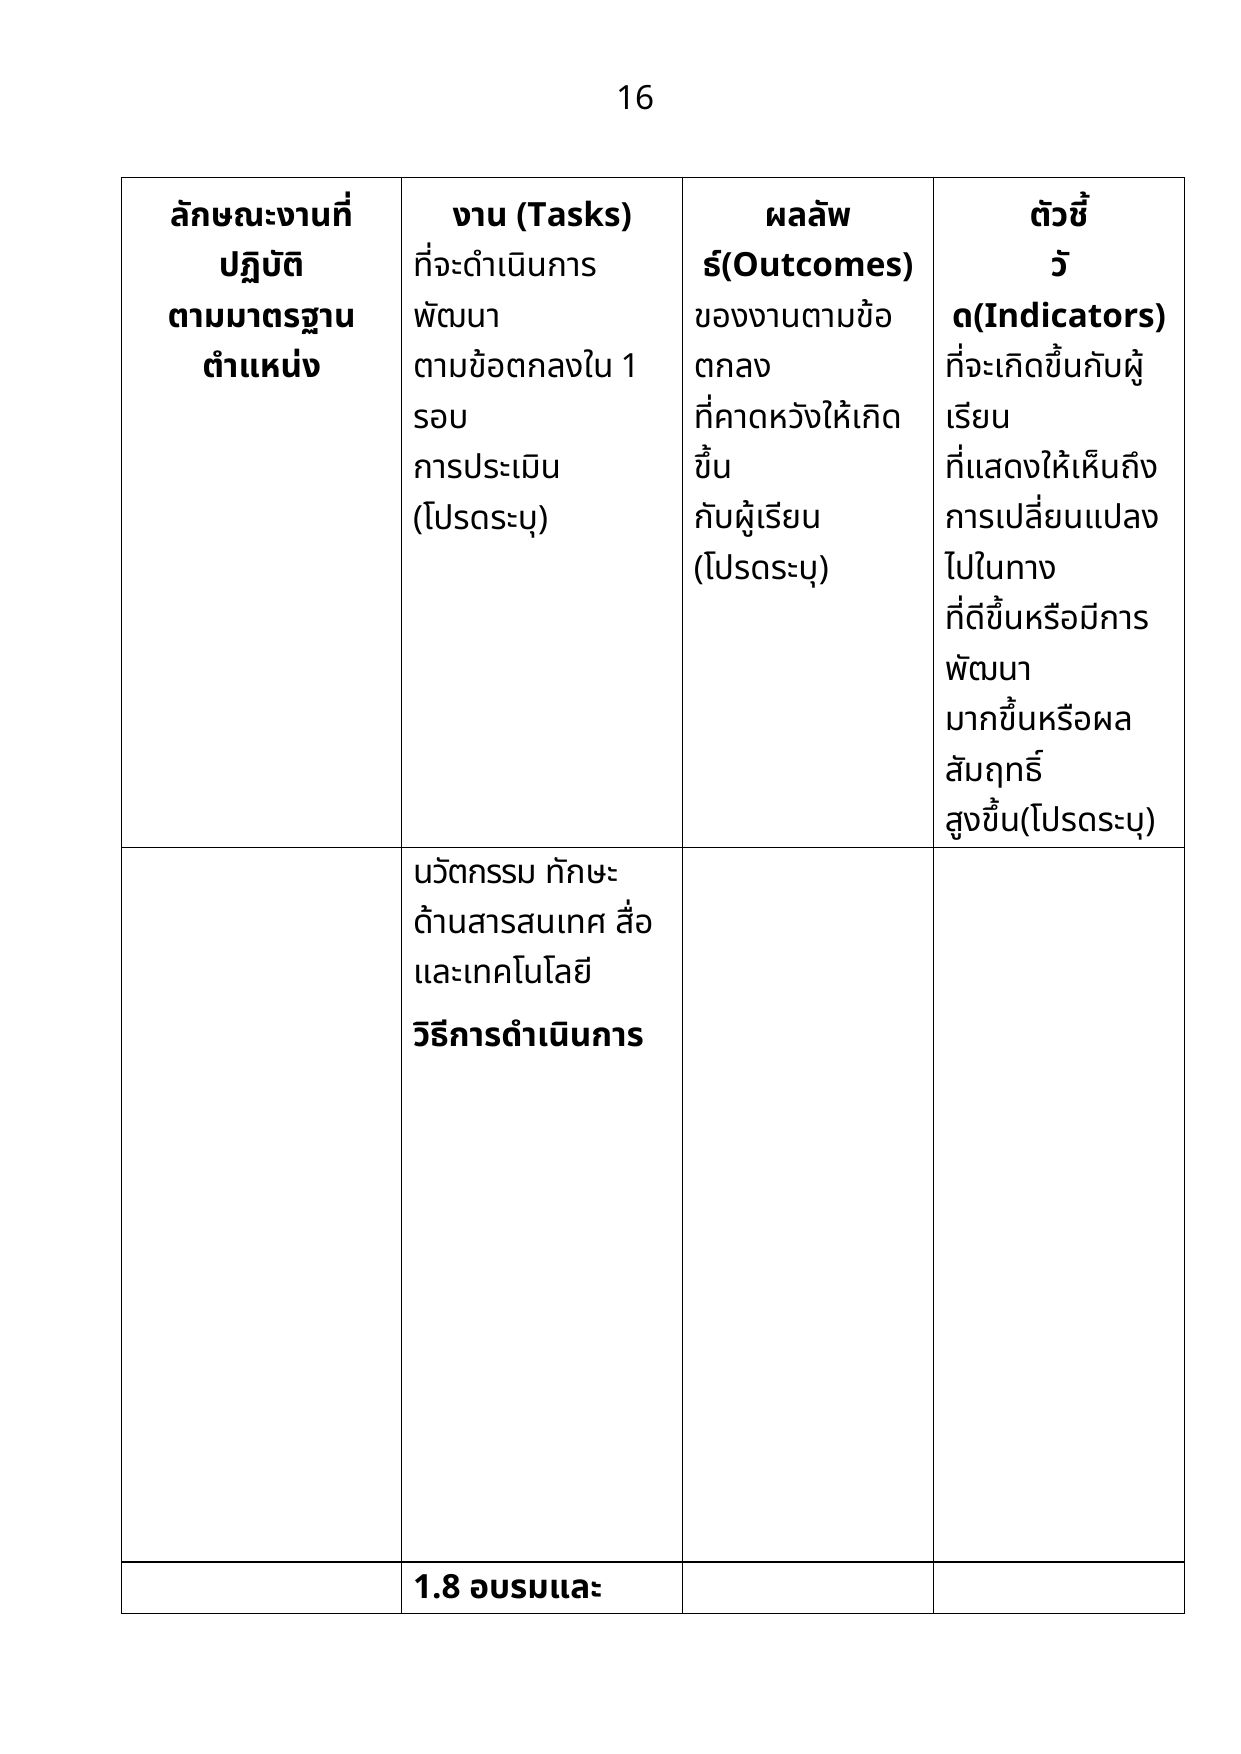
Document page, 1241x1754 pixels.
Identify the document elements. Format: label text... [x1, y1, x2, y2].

table_cell [683, 848, 933, 1561]
table_cell [934, 848, 1184, 1561]
table_header งาน (Tasks) ที่จะดำเนินการพัฒนา ตามข้อตกลงใน1 รอบ การประเมิน (โปรดระบุ) [402, 178, 682, 847]
table_header ผลลัพธ์(Outcomes) ของงานตามข้อตกลง ที่คาดหวังให้เกิดขึ้น กับผู้เรียน (โปรดระบุ) [683, 178, 933, 847]
table_header ตัวชี้วัด(Indicators) ที่จะเกิดขึ้นกับผู้เรียน ที่แสดงให้เห็นถึงการเปลี่ยนแปลงไปในทาง ที่ดีขึ้นหรือมีการพัฒนา มากขึ้นหรือผลสัมฤทธิ์ สูงขึ้น(โปรดระบุ) [934, 178, 1184, 847]
table_cell 1.7 จัดบรรยากาศที่ส่งเสริมและพัฒนาผู้เรียน มีการจัดบรรยากาศที่เหมาะสม สอดคล้องกับ ความแตกต่างผู้เรียนเป็นรายบุคคล สามารถแก้ไขปัญหาการเรียนรู้ สร้างแรงบันดาลใจ ส่งเสริมและพัฒนาผู้เรียนให้เกิดกระบวนการคิด ทักษะชีวิต ทักษะการทำงาน ทักษะการเรียนรู้และนวัตกรรม ทักษะด้านสารสนเทศ สื่อ และเทคโนโลยี วิธีการดำเนินการ [402, 848, 682, 1561]
table_cell [683, 1563, 933, 1613]
table_cell [122, 1563, 401, 1613]
table_cell [122, 848, 401, 1561]
table_header ลักษณะงานที่ปฏิบัติ ตามมาตรฐานตำแหน่ง [122, 178, 401, 847]
table_cell [934, 1563, 1184, 1613]
